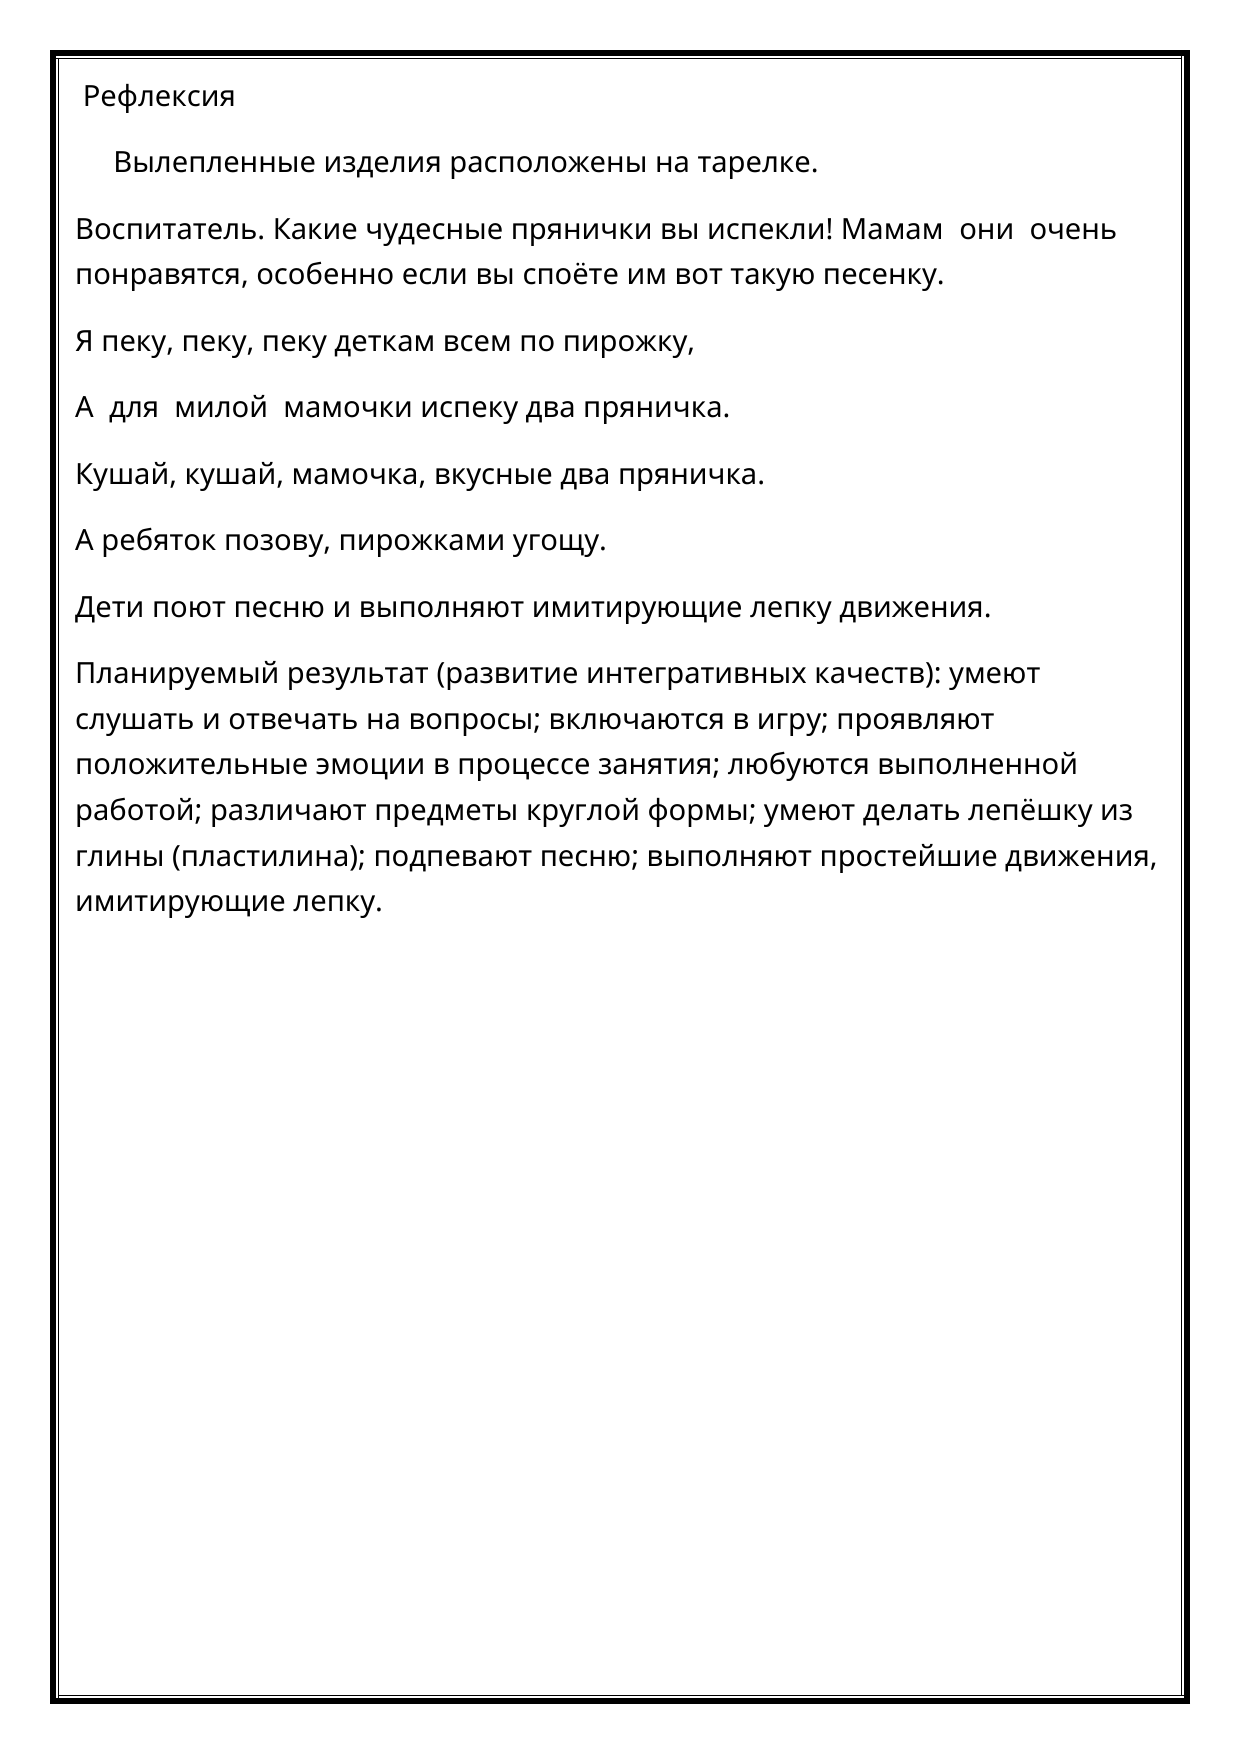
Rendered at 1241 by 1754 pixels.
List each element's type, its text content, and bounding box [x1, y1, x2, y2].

text Вылепленные изделия расположены на тарелке. [75, 141, 1165, 181]
text Дети поют песню и выполняют имитирующие лепку движения. [75, 586, 1165, 626]
text Кушай, кушай, мамочка, вкусные два пряничка. [75, 453, 1165, 493]
text Я пеку, пеку, пеку деткам всем по пирожку, [75, 320, 1165, 360]
text А ребяток позову, пирожками угощу. [75, 519, 1165, 559]
text А для милой мамочки испеку два пряничка. [75, 386, 1165, 426]
text Рефлексия [75, 75, 1165, 115]
text Планируемый результат (развитие интегративных качеств): умеют слушать и отвечать на вопросы; включаются в игру; проявляют положительные эмоции в процессе занятия; любуются выполненной работой; различают предметы круглой формы; умеют делать лепёшку из глины (пластилина); подпевают песню; выполняют простейшие движения, имитирующие лепку. [75, 652, 1165, 920]
text Воспитатель. Какие чудесные прянички вы испекли! Мамам они очень понравятся, особенно если вы споёте им вот такую песенку. [75, 208, 1165, 293]
